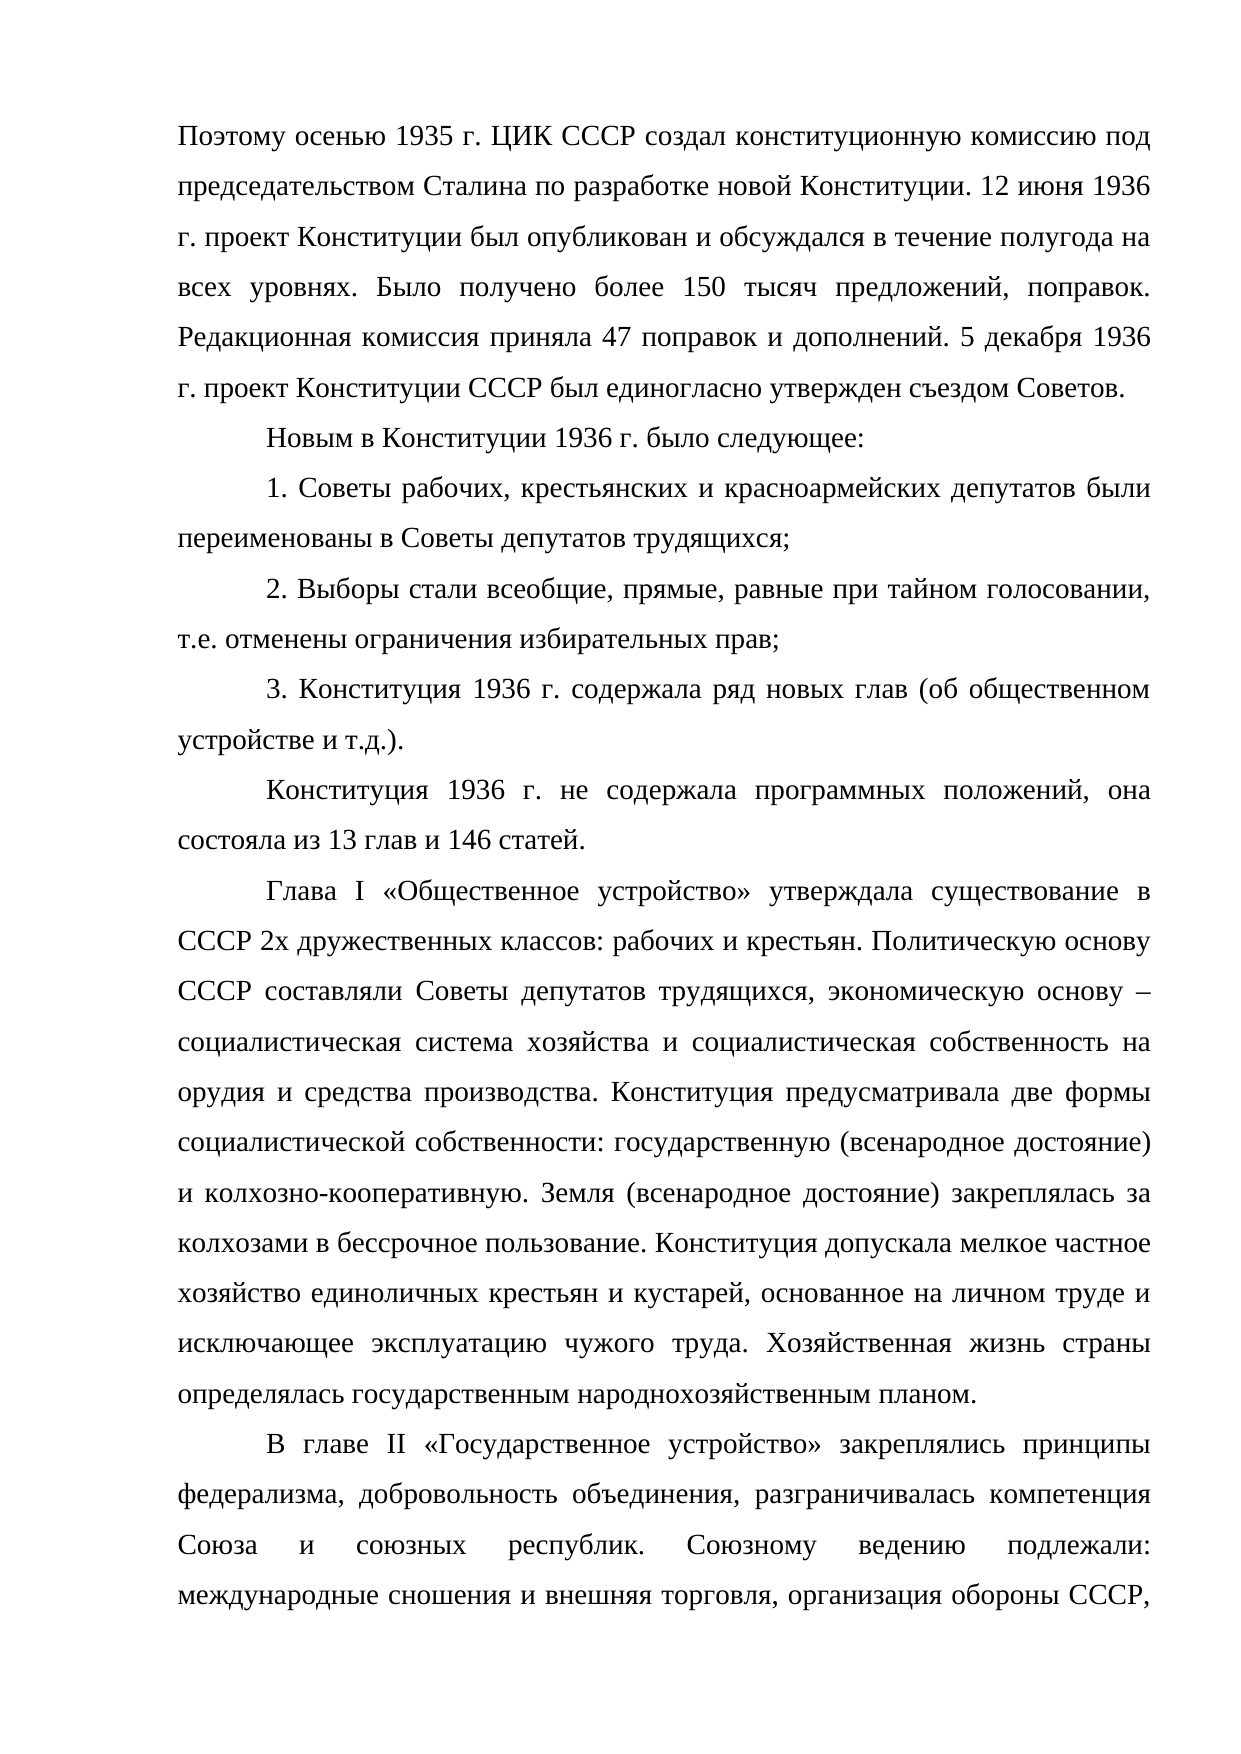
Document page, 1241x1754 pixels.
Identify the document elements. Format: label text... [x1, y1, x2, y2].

text 3. Конституция 1936 г. содержала ряд новых глав (об общественном устройстве и т.д.). [177, 672, 1152, 755]
text 1. Советы рабочих, крестьянских и красноармейских депутатов были переименованы в Советы депутатов трудящихся; [177, 470, 1152, 554]
text 2. Выборы стали всеобщие, прямые, равные при тайном голосовании, т.е. отменены ограничения избирательных прав; [177, 571, 1152, 655]
text Глава I «Общественное устройство» утверждала существование в СССР 2х дружественных классов: рабочих и крестьян. Политическую основу СССР составляли Советы депутатов трудящихся, экономическую основу – социалистическая система хозяйства и социалистическая собственность на орудия и средства производства. Конституция предусматривала две формы социалистической собственности: государственную (всенародное достояние) и колхозно-кооперативную. Земля (всенародное достояние) закреплялась за колхозами в бессрочное пользование. Конституция допускала мелкое частное хозяйство единоличных крестьян и кустарей, основанное на личном труде и исключающее эксплуатацию чужого труда. Хозяйственная жизнь страны определялась государственным народнохозяйственным планом. [177, 873, 1152, 1409]
text Конституция 1936 г. не содержала программных положений, она состояла из 13 глав и 146 статей. [177, 772, 1152, 856]
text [177, 118, 1152, 403]
text Новым в Конституции 1936 г. было следующее: [177, 420, 1152, 453]
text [177, 1426, 1152, 1611]
